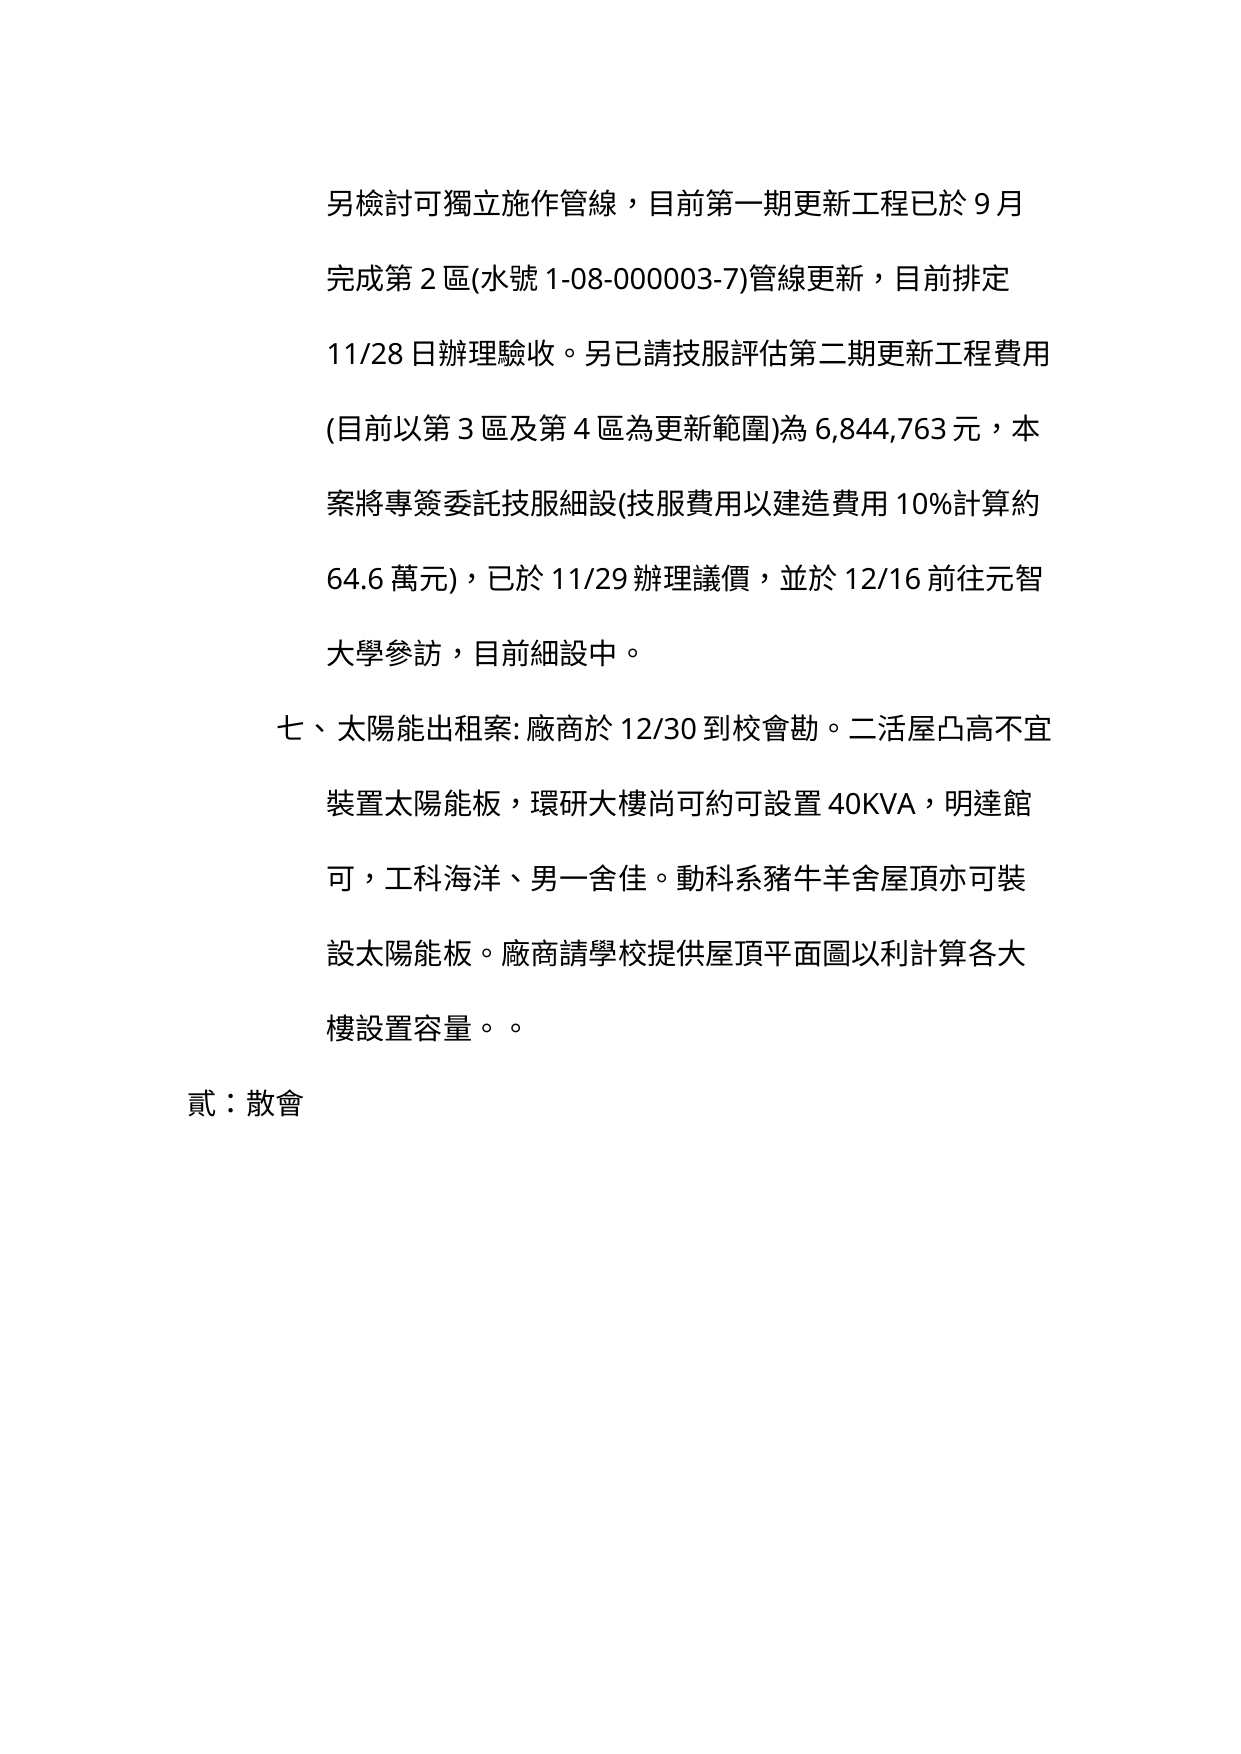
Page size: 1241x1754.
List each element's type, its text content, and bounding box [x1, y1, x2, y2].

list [276, 164, 1053, 689]
list 太陽能出租案: 廠商於12/30到校會勘。二活屋凸高不宜裝置太陽能板，環研大樓尚可約可設置40KVA，明達館可，工科海洋、男一舍佳。動科系豬牛羊舍屋頂亦可裝設太陽能板。廠商請學校提供屋頂平面圖以利計算各大樓設置容量。。 [276, 689, 1053, 1064]
text 貳：散會 [187, 1064, 1053, 1139]
